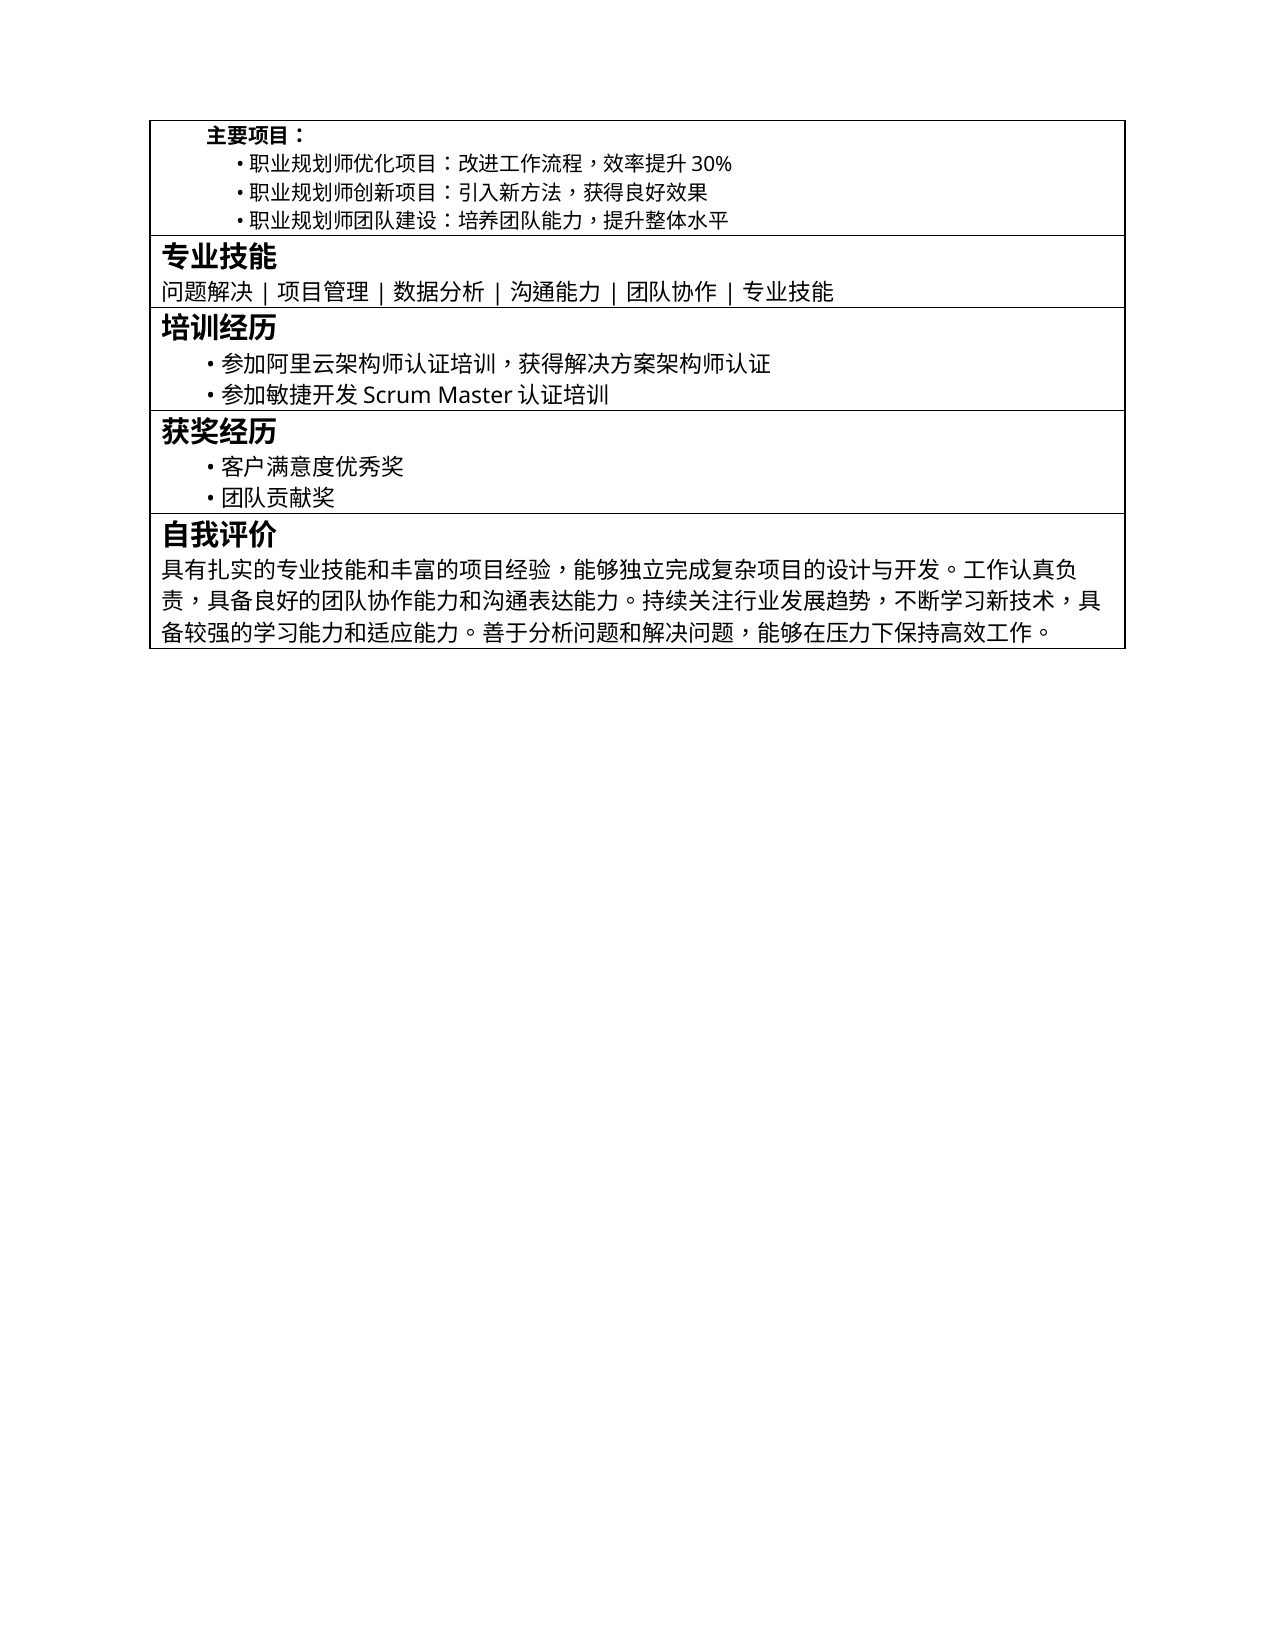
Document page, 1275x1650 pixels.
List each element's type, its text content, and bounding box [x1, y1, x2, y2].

table_cell 获奖经历 • 客户满意度优秀奖 • 团队贡献奖 [151, 411, 1124, 513]
table_cell 自我评价 具有扎实的专业技能和丰富的项目经验，能够独立完成复杂项目的设计与开发。工作认真负责，具备良好的团队协作能力和沟通表达能力。持续关注行业发展趋势，不断学习新技术，具备较强的学习能力和适应能力。善于分析问题和解决问题，能够在压力下保持高效工作。 [151, 514, 1124, 648]
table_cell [151, 121, 1124, 235]
table_cell 培训经历 • 参加阿里云架构师认证培训，获得解决方案架构师认证 • 参加敏捷开发Scrum Master认证培训 [151, 308, 1124, 410]
table_cell 专业技能 问题解决 | 项目管理 | 数据分析 | 沟通能力 | 团队协作 | 专业技能 [151, 236, 1124, 307]
